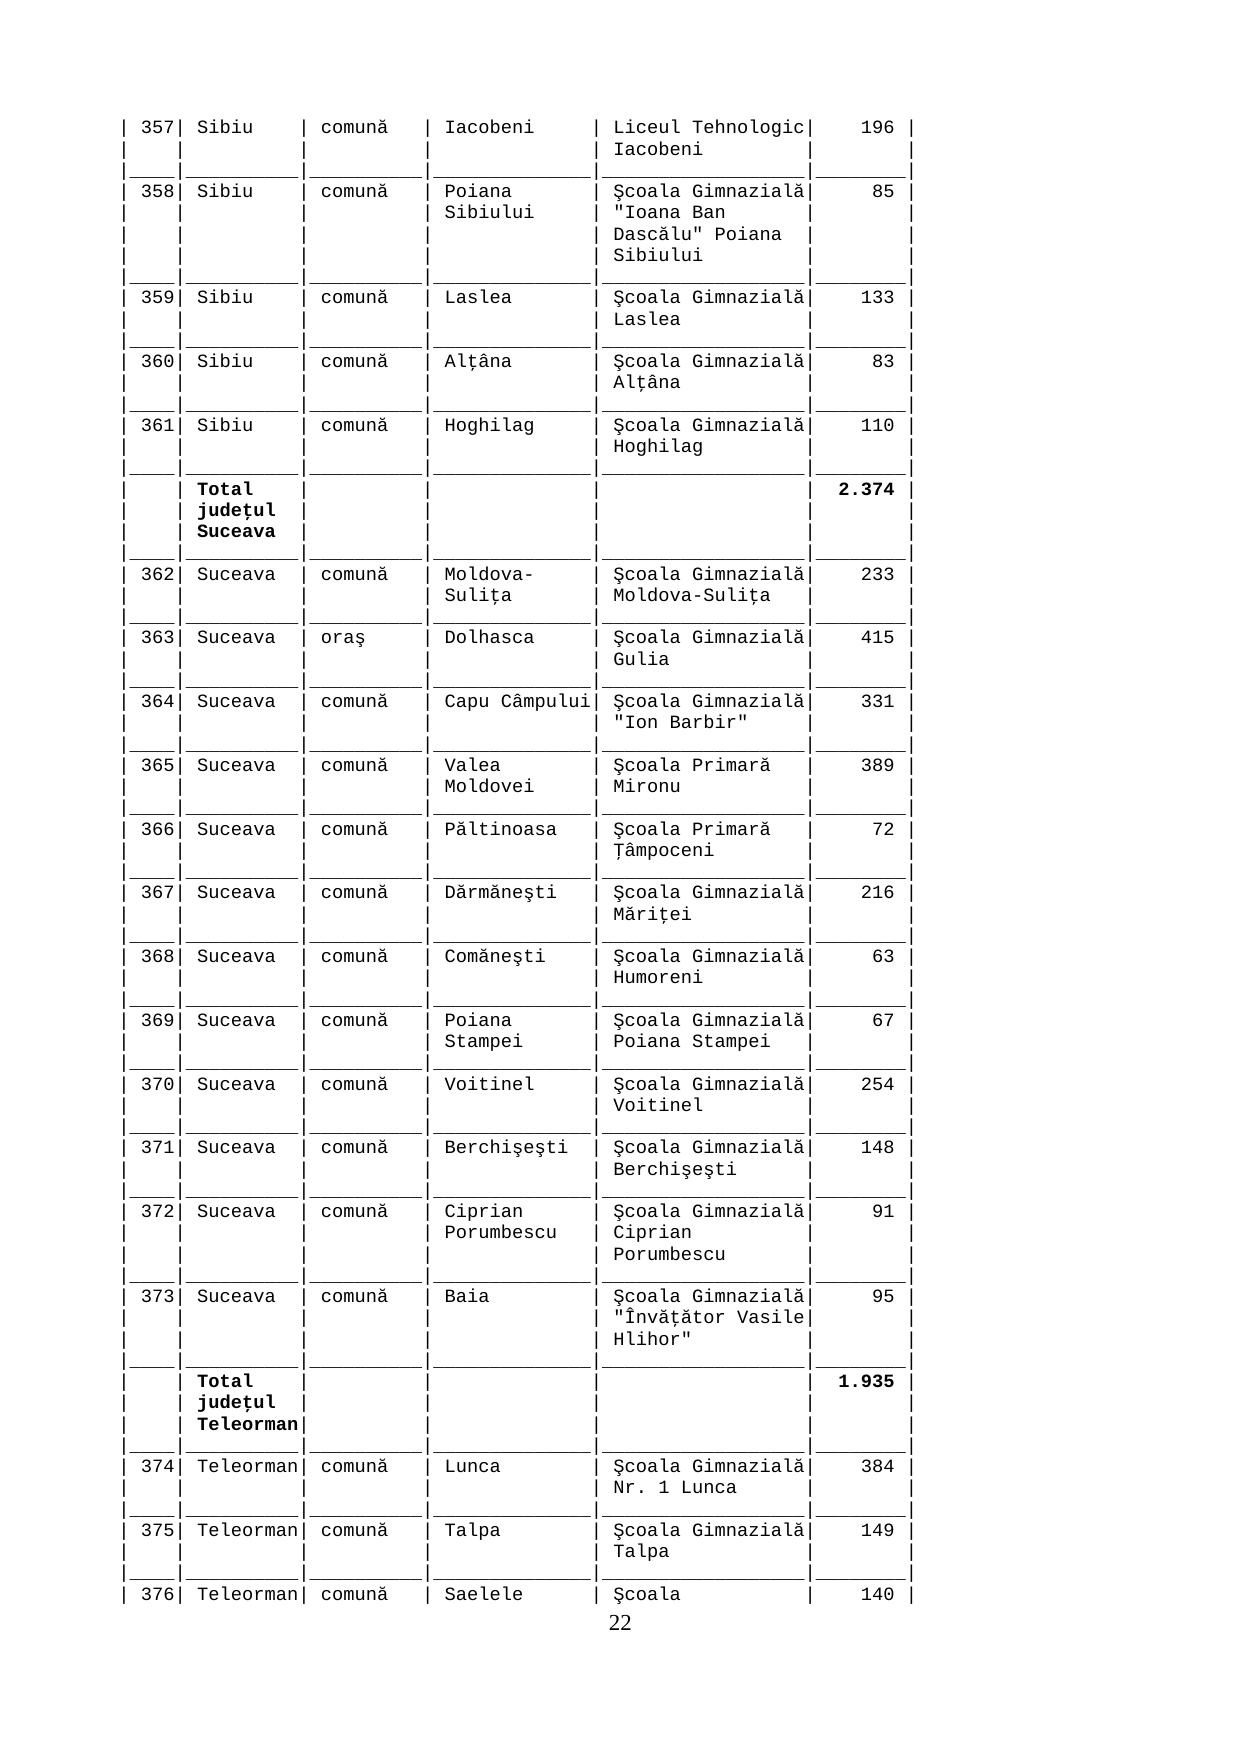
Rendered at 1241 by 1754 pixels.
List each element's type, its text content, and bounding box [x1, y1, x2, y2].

text | 359| Sibiu | comună | Laslea | Şcoala Gimnazială| 133 | [118, 288, 1122, 309]
text | | | | | "Învăţător Vasile| | [118, 1308, 1122, 1329]
text |____|__________|__________|______________|__________________|________| [118, 926, 1122, 947]
text | 357| Sibiu | comună | Iacobeni | Liceul Tehnologic| 196 | [118, 118, 1122, 139]
text |____|__________|__________|______________|__________________|________| [118, 989, 1122, 1011]
text |____|__________|__________|______________|__________________|________| [118, 458, 1122, 479]
text | 367| Suceava | comună | Dărmăneşti | Şcoala Gimnazială| 216 | [118, 883, 1122, 904]
text | | | | | Hoghilag | | [118, 437, 1122, 458]
text |____|__________|__________|______________|__________________|________| [118, 394, 1122, 416]
text | 362| Suceava | comună | Moldova- | Şcoala Gimnazială| 233 | [118, 564, 1122, 586]
text | 368| Suceava | comună | Comăneşti | Şcoala Gimnazială| 63 | [118, 947, 1122, 968]
text |____|__________|__________|______________|__________________|________| [118, 734, 1122, 756]
text | 371| Suceava | comună | Berchişeşti | Şcoala Gimnazială| 148 | [118, 1138, 1122, 1159]
text |____|__________|__________|______________|__________________|________| [118, 1117, 1122, 1138]
text |____|__________|__________|______________|__________________|________| [118, 798, 1122, 819]
text | | | | Porumbescu | Ciprian | | [118, 1223, 1122, 1244]
text | 361| Sibiu | comună | Hoghilag | Şcoala Gimnazială| 110 | [118, 416, 1122, 437]
text | | | | Stampei | Poiana Stampei | | [118, 1032, 1122, 1053]
text |____|__________|__________|______________|__________________|________| [118, 671, 1122, 692]
text | | | | Moldovei | Mironu | | [118, 777, 1122, 798]
text |____|__________|__________|______________|__________________|________| [118, 1351, 1122, 1372]
text | 369| Suceava | comună | Poiana | Şcoala Gimnazială| 67 | [118, 1011, 1122, 1032]
text | | | | | Dascălu" Poiana | | [118, 224, 1122, 246]
text | | | | Sibiului | "Ioana Ban | | [118, 203, 1122, 224]
text | | | | | Sibiului | | [118, 246, 1122, 267]
text | | Teleorman| | | | | [118, 1414, 1122, 1436]
text | | | | | Iacobeni | | [118, 139, 1122, 161]
text | | | | | Gulia | | [118, 649, 1122, 671]
text | | | | | Nr. 1 Lunca | | [118, 1478, 1122, 1499]
text | 370| Suceava | comună | Voitinel | Şcoala Gimnazială| 254 | [118, 1074, 1122, 1096]
text | | | | Suliţa | Moldova-Suliţa | | [118, 586, 1122, 607]
text | 364| Suceava | comună | Capu Câmpului| Şcoala Gimnazială| 331 | [118, 692, 1122, 713]
text | | | | | Alţâna | | [118, 373, 1122, 394]
text |____|__________|__________|______________|__________________|________| [118, 1181, 1122, 1202]
text | | | | | Berchişeşti | | [118, 1159, 1122, 1181]
text | 373| Suceava | comună | Baia | Şcoala Gimnazială| 95 | [118, 1287, 1122, 1308]
text | | | | | "Ion Barbir" | | [118, 713, 1122, 734]
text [118, 1563, 1122, 1584]
text |____|__________|__________|______________|__________________|________| [118, 1436, 1122, 1457]
text | | | | | Porumbescu | | [118, 1244, 1122, 1266]
text | | judeţul | | | | | [118, 501, 1122, 522]
text |____|__________|__________|______________|__________________|________| [118, 267, 1122, 288]
text |____|__________|__________|______________|__________________|________| [118, 543, 1122, 564]
text | | | | | Humoreni | | [118, 968, 1122, 989]
text | | Total | | | | 2.374 | [118, 479, 1122, 501]
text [118, 161, 1122, 182]
text | | | | | Laslea | | [118, 309, 1122, 331]
text | 376| Teleorman| comună | Saelele | Şcoala | 140 | [118, 1584, 1122, 1606]
text | | | | | Voitinel | | [118, 1096, 1122, 1117]
text | | judeţul | | | | | [118, 1393, 1122, 1414]
text | 360| Sibiu | comună | Alţâna | Şcoala Gimnazială| 83 | [118, 352, 1122, 373]
text |____|__________|__________|______________|__________________|________| [118, 1266, 1122, 1287]
text | 372| Suceava | comună | Ciprian | Şcoala Gimnazială| 91 | [118, 1202, 1122, 1223]
text | 366| Suceava | comună | Păltinoasa | Şcoala Primară | 72 | [118, 819, 1122, 841]
text | 365| Suceava | comună | Valea | Şcoala Primară | 389 | [118, 756, 1122, 777]
text |____|__________|__________|______________|__________________|________| [118, 607, 1122, 628]
text | | | | | Talpa | | [118, 1542, 1122, 1563]
text | 363| Suceava | oraş | Dolhasca | Şcoala Gimnazială| 415 | [118, 628, 1122, 649]
text |____|__________|__________|______________|__________________|________| [118, 1053, 1122, 1074]
text | 375| Teleorman| comună | Talpa | Şcoala Gimnazială| 149 | [118, 1521, 1122, 1542]
text | | | | | Ţâmpoceni | | [118, 841, 1122, 862]
text | | Total | | | | 1.935 | [118, 1372, 1122, 1393]
text | | Suceava | | | | | [118, 522, 1122, 543]
text |____|__________|__________|______________|__________________|________| [118, 1499, 1122, 1521]
text | | | | | Hlihor" | | [118, 1329, 1122, 1351]
text | 374| Teleorman| comună | Lunca | Şcoala Gimnazială| 384 | [118, 1457, 1122, 1478]
text |____|__________|__________|______________|__________________|________| [118, 331, 1122, 352]
text | 358| Sibiu | comună | Poiana | Şcoala Gimnazială| 85 | [118, 182, 1122, 203]
text | | | | | Măriţei | | [118, 904, 1122, 926]
text |____|__________|__________|______________|__________________|________| [118, 862, 1122, 883]
